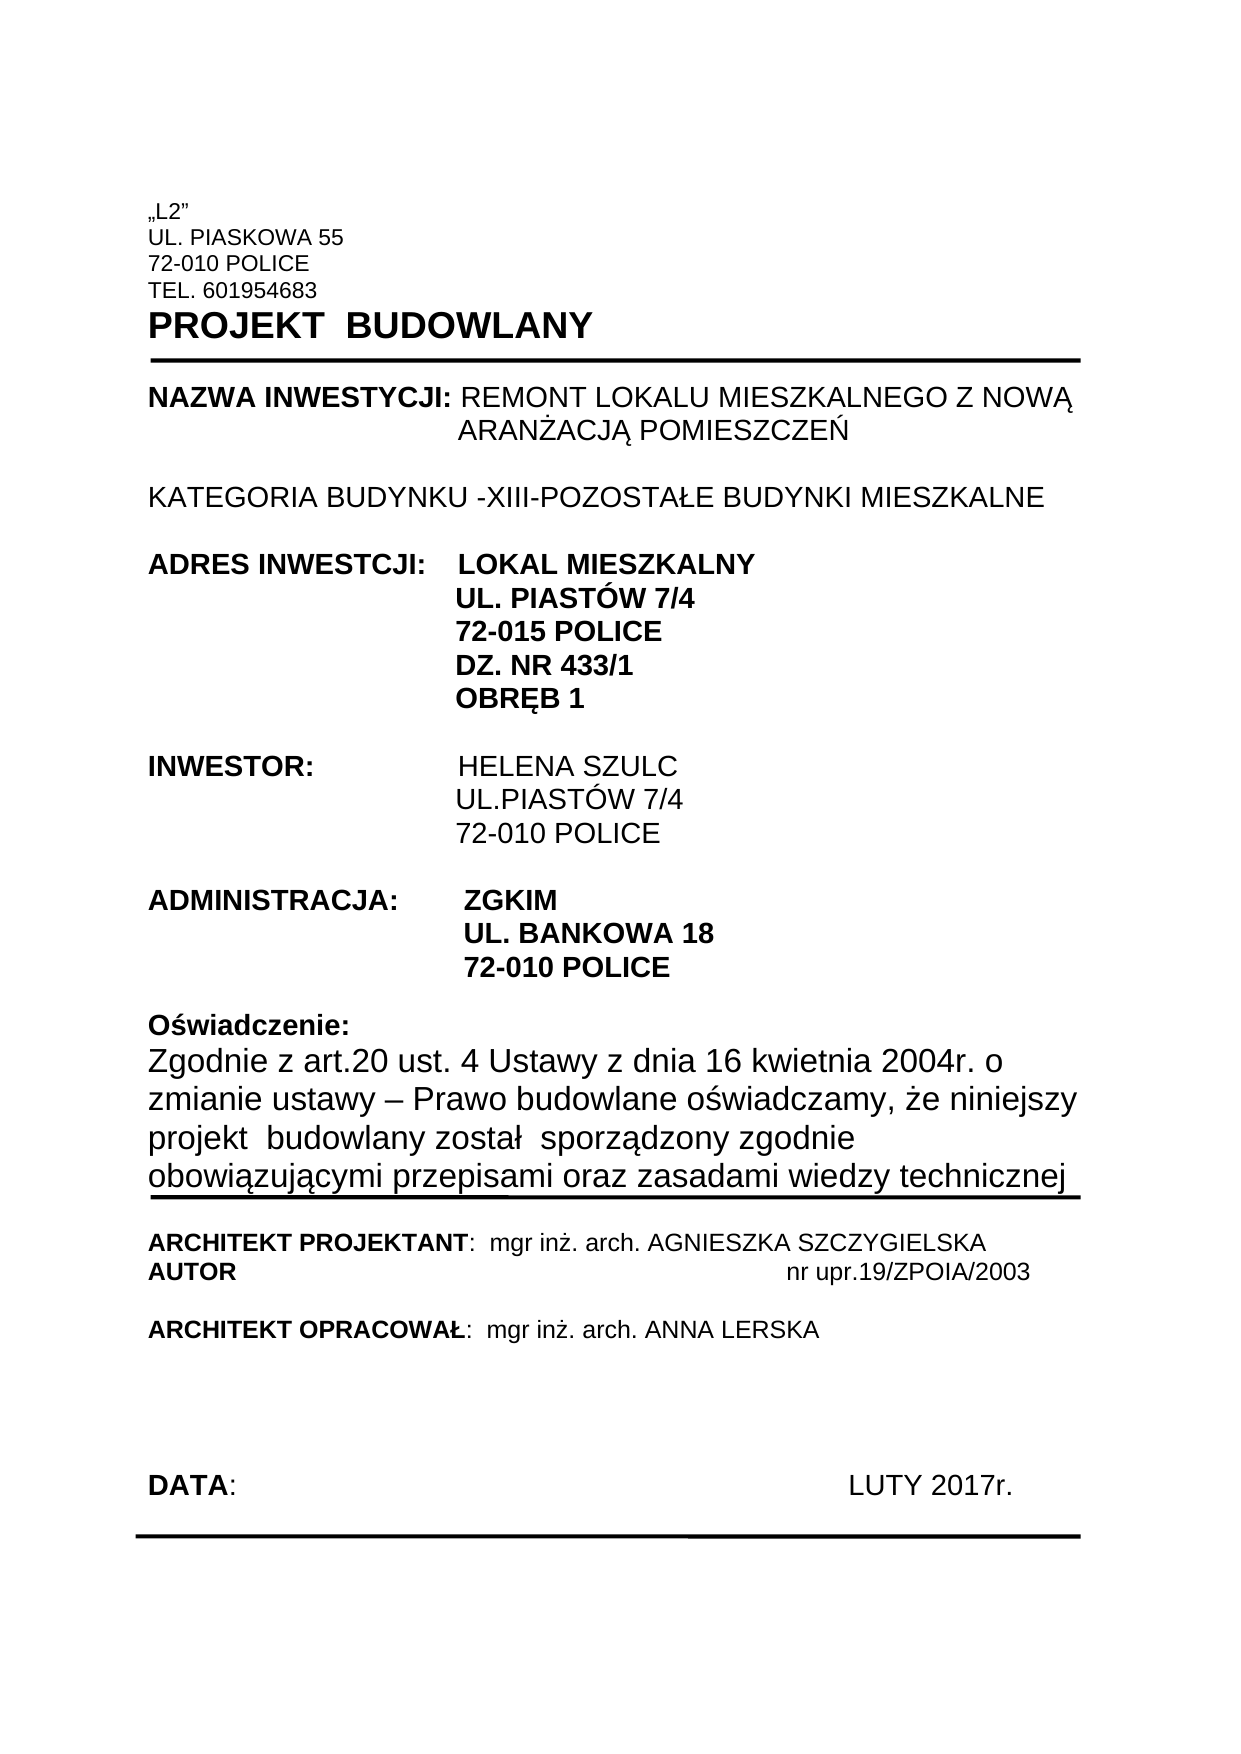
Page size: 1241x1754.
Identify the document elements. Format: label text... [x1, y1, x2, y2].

text ADMINISTRACJA: ZGKIM [148, 883, 1093, 916]
text 72-010 POLICE [148, 950, 1093, 983]
text KATEGORIA BUDYNKU -XIII-POZOSTAŁE BUDYNKI MIESZKALNE [148, 480, 1093, 514]
text ADRES INWESTCJI: LOKAL MIESZKALNY [148, 547, 1093, 581]
text UL. BANKOWA 18 [148, 916, 1093, 950]
text ARCHITEKT PROJEKTANT: mgr inż. arch. AGNIESZKA SZCZYGIELSKA [148, 1228, 1093, 1257]
text UL.PIASTÓW 7/4 [148, 782, 1093, 816]
text Zgodnie z art.20 ust. 4 Ustawy z dnia 16 kwietnia 2004r. o zmianie ustawy – Prawo budowlane oświadczamy, że niniejszy projekt budowlany został sporządzony zgodnie obowiązującymi przepisami oraz zasadami wiedzy technicznej [148, 1041, 1093, 1195]
text UL. PIASKOWA 55 [148, 224, 1093, 250]
text INWESTOR: HELENA SZULC [148, 749, 1093, 782]
text 72-010 POLICE [148, 816, 1093, 849]
text Oświadczenie: [148, 1007, 1093, 1041]
subtitle PROJEKT BUDOWLANY [148, 303, 1093, 346]
text 72-015 POLICE [148, 614, 1093, 648]
text DZ. NR 433/1 [148, 648, 1093, 682]
text 72-010 POLICE [148, 250, 1093, 277]
text DATA: LUTY 2017r. [148, 1468, 1093, 1501]
text AUTOR nr upr.19/ZPOIA/2003 [148, 1257, 1093, 1286]
text ARCHITEKT OPRACOWAŁ: mgr inż. arch. ANNA LERSKA [148, 1314, 1093, 1343]
subtitle „L2” [148, 198, 1093, 224]
text OBRĘB 1 [148, 682, 1093, 715]
text UL. PIASTÓW 7/4 [148, 581, 1093, 614]
text TEL. 601954683 [148, 277, 1093, 303]
text NAZWA INWESTYCJI: REMONT LOKALU MIESZKALNEGO Z NOWĄ ARANŻACJĄ POMIESZCZEŃ [148, 380, 1093, 447]
